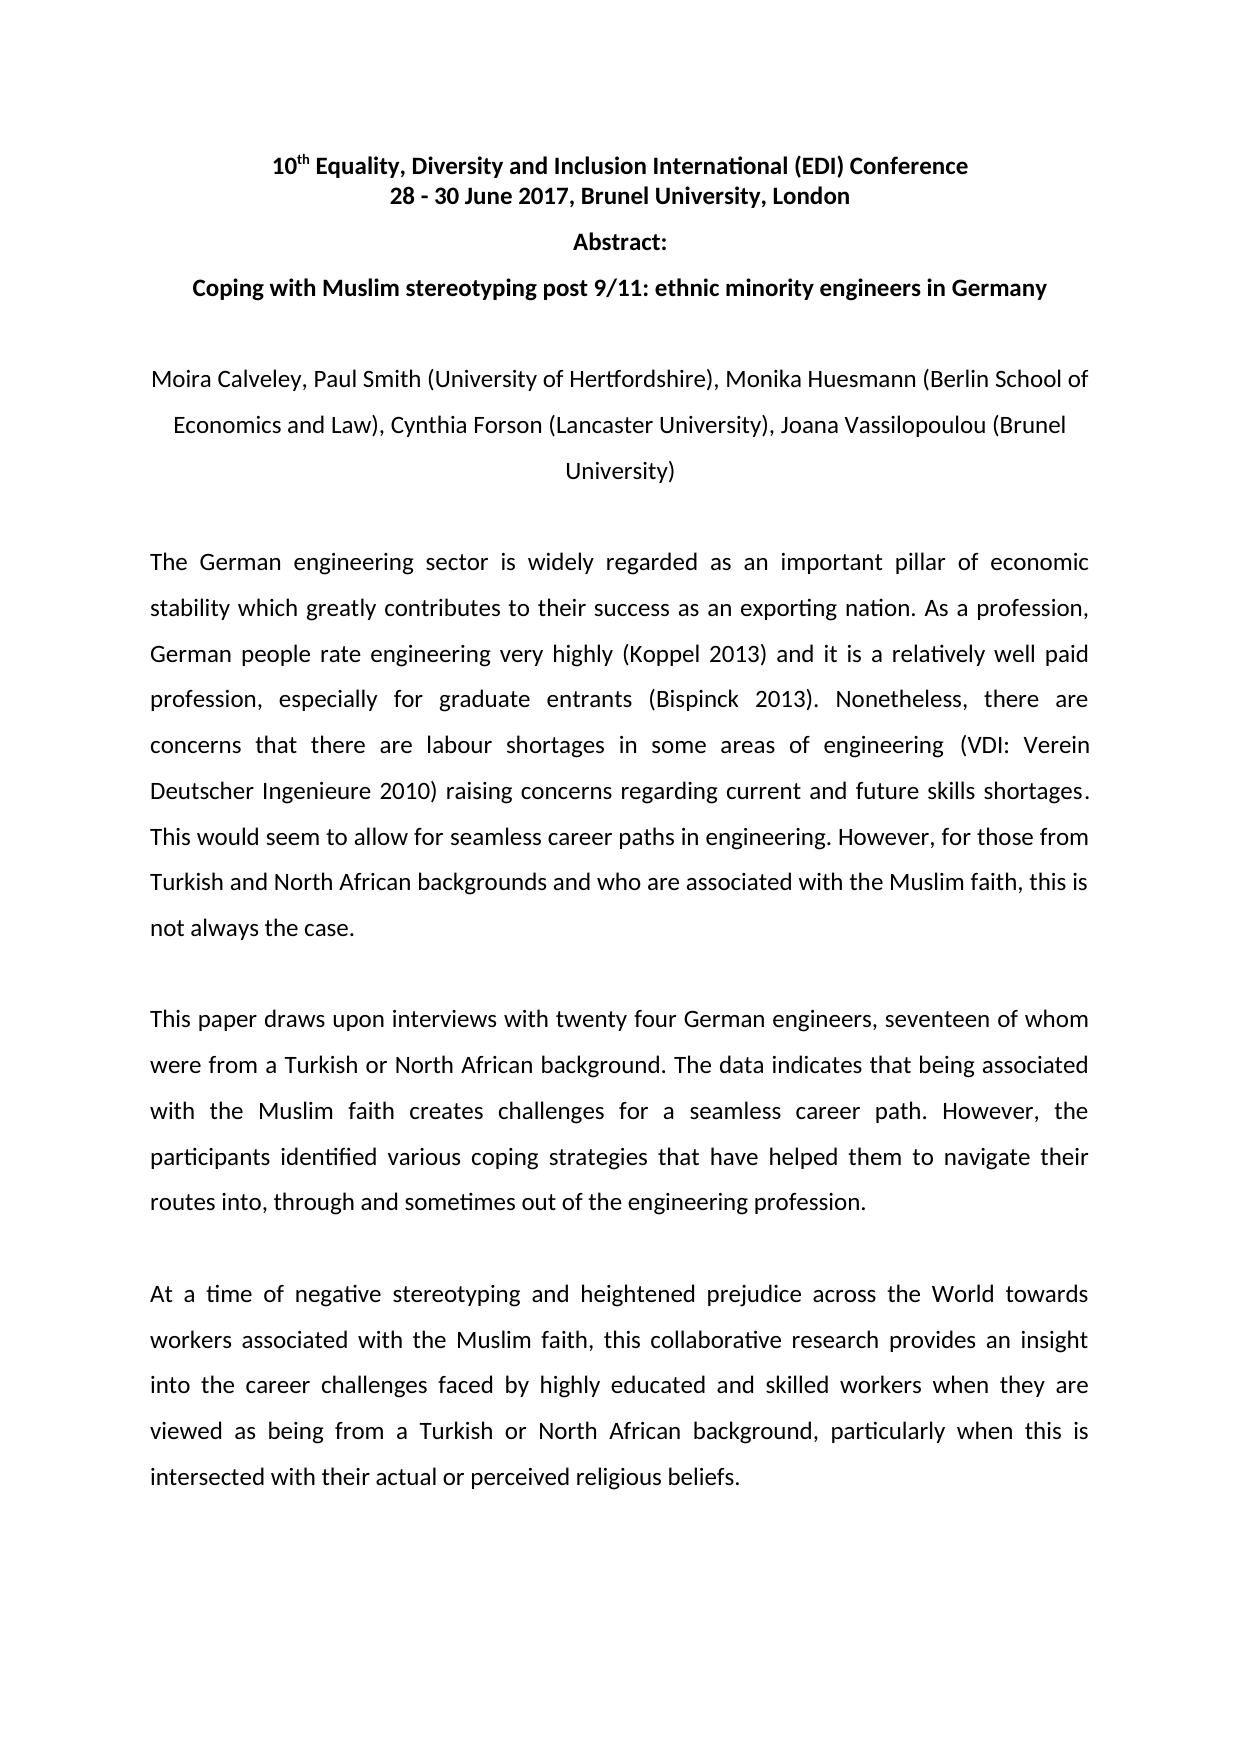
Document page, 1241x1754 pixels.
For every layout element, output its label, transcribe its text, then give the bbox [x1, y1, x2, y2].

text 28 - 30 June 2017, Brunel University, London [150, 181, 1090, 211]
text Coping with Muslim stereotyping post 9/11: ethnic minority engineers in Germany [150, 272, 1090, 302]
text Abstract: [150, 226, 1090, 257]
text 10th Equality, Diversity and Inclusion International (EDI) Conference [150, 150, 1090, 181]
text The German engineering sector is widely regarded as an important pillar of economic stability which greatly contributes to their success as an exporting nation. As a profession, German people rate engineering very highly (Koppel 2013) and it is a relatively well paid profession, especially for graduate entrants (Bispinck 2013). Nonetheless, there are concerns that there are labour shortages in some areas of engineering (VDI: Verein Deutscher Ingenieure 2010) raising concerns regarding current and future skills shortages. This would seem to allow for seamless career paths in engineering. However, for those from Turkish and North African backgrounds and who are associated with the Muslim faith, this is not always the case. [150, 546, 1090, 943]
text This paper draws upon interviews with twenty four German engineers, seventeen of whom were from a Turkish or North African background. The data indicates that being associated with the Muslim faith creates challenges for a seamless career path. However, the participants identified various coping strategies that have helped them to navigate their routes into, through and sometimes out of the engineering profession. [150, 1004, 1090, 1217]
text Moira Calveley, Paul Smith (University of Hertfordshire), Monika Huesmann (Berlin School of Economics and Law), Cynthia Forson (Lancaster University), Joana Vassilopoulou (Brunel University) [150, 363, 1090, 485]
text At a time of negative stereotyping and heightened prejudice across the World towards workers associated with the Muslim faith, this collaborative research provides an insight into the career challenges faced by highly educated and skilled workers when they are viewed as being from a Turkish or North African background, particularly when this is intersected with their actual or perceived religious beliefs. [150, 1278, 1090, 1491]
